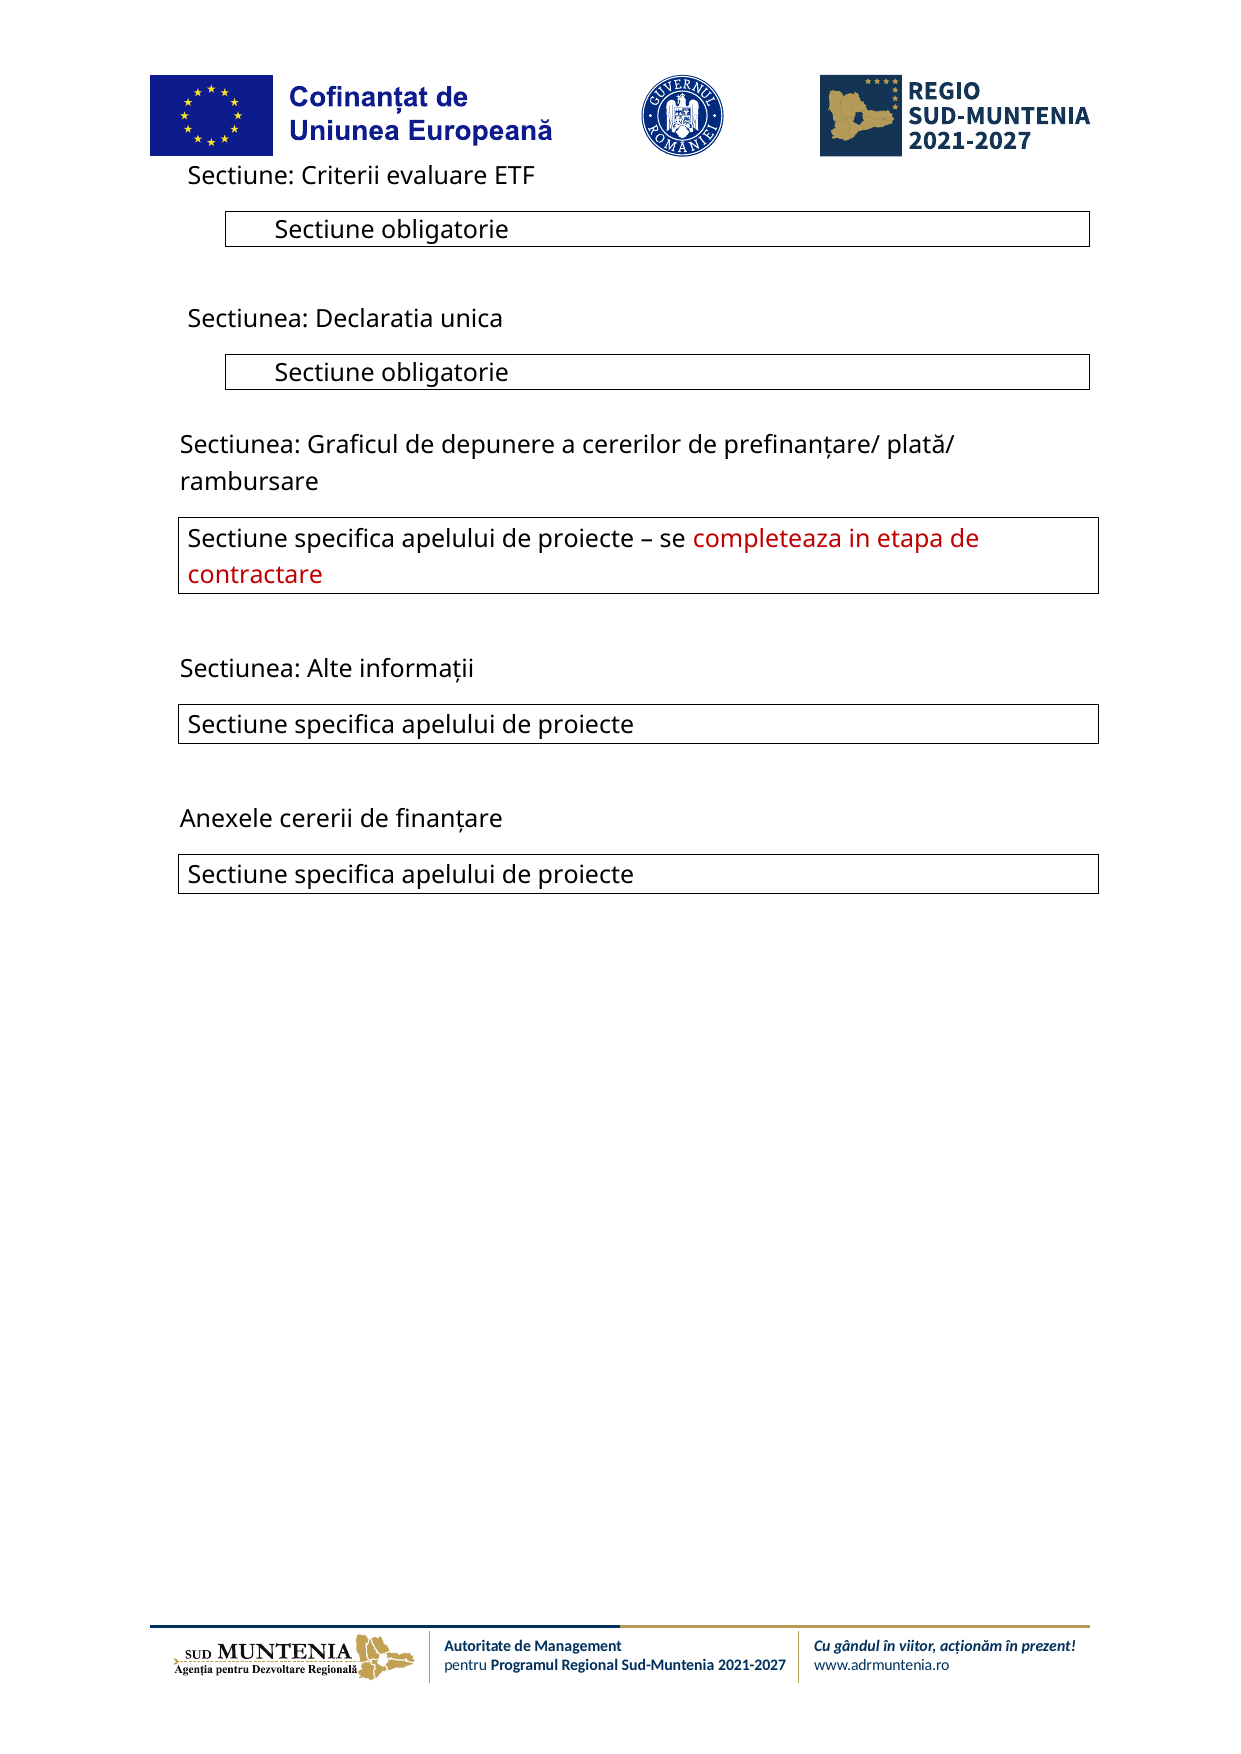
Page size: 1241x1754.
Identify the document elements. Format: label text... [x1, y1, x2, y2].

text Sectiune specifica apelului de proiecte [179, 855, 1098, 893]
text Sectiunea: Declaratia unica [187, 301, 1090, 334]
text Sectiune: Criterii evaluare ETF [187, 157, 1090, 192]
list Sectiunea: Graficul de depunere a cererilor de prefinanțare/ plată/ rambursare [179, 427, 1090, 498]
table_header Sectiune obligatorie [226, 212, 1089, 246]
text Sectiune specifica apelului de proiecte – se completeaza in etapa de contractare [179, 518, 1098, 593]
list Anexele cererii de finanțare [179, 800, 1090, 834]
list Sectiunea: Alte informații [179, 650, 1090, 684]
table_header Sectiune obligatorie [226, 355, 1089, 389]
text Sectiune specifica apelului de proiecte [179, 705, 1098, 743]
